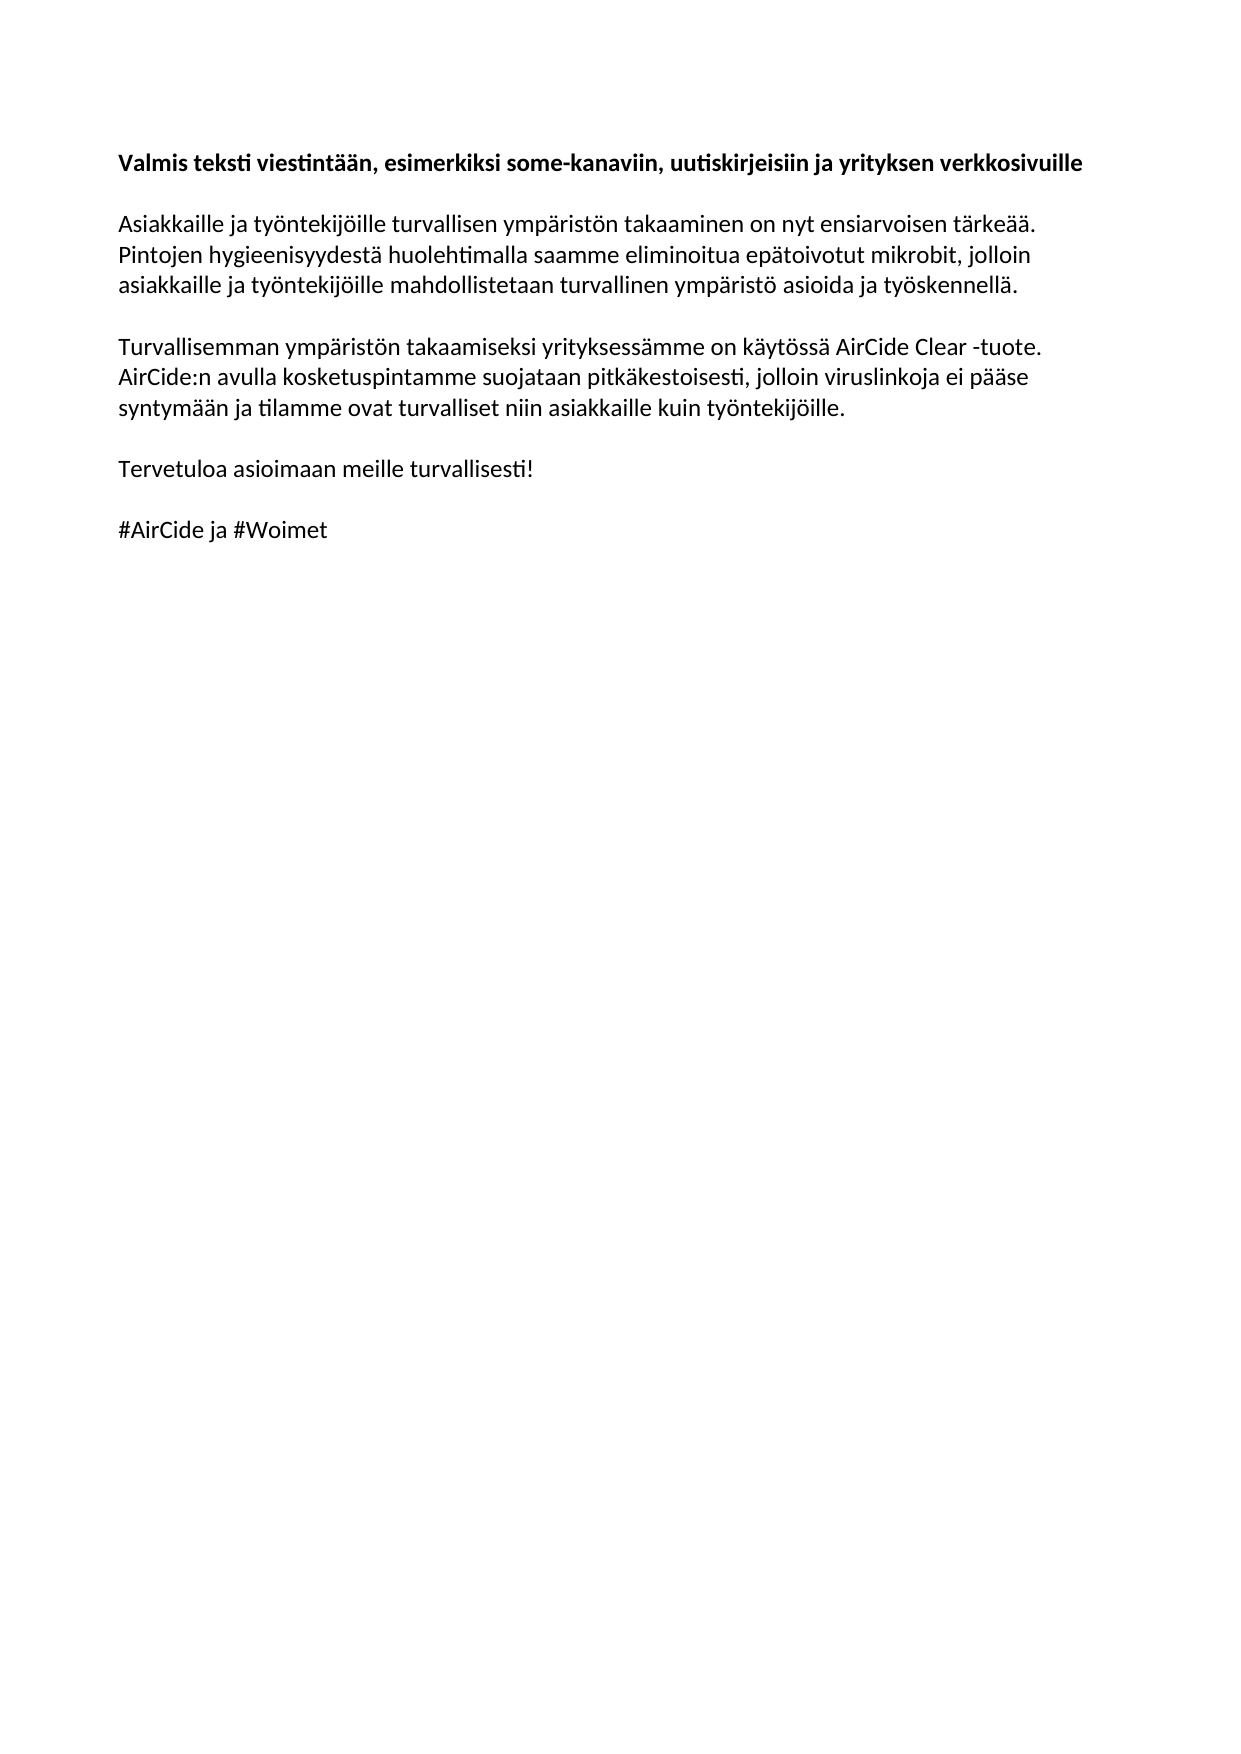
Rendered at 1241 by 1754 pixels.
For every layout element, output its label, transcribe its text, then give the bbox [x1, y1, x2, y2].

text Valmis teksti viestintään, esimerkiksi some-kanaviin, uutiskirjeisiin ja yrityksen verkkosivuille [118, 148, 1122, 178]
text Asiakkaille ja työntekijöille turvallisen ympäristön takaaminen on nyt ensiarvoisen tärkeää. Pintojen hygieenisyydestä huolehtimalla saamme eliminoitua epätoivotut mikrobit, jolloin asiakkaille ja työntekijöille mahdollistetaan turvallinen ympäristö asioida ja työskennellä. [118, 209, 1122, 300]
text #AirCide ja #Woimet [118, 514, 1122, 544]
text Turvallisemman ympäristön takaamiseksi yrityksessämme on käytössä AirCide Clear -tuote. AirCide:n avulla kosketuspintamme suojataan pitkäkestoisesti, jolloin viruslinkoja ei pääse syntymään ja tilamme ovat turvalliset niin asiakkaille kuin työntekijöille. [118, 331, 1122, 422]
text Tervetuloa asioimaan meille turvallisesti! [118, 453, 1122, 483]
